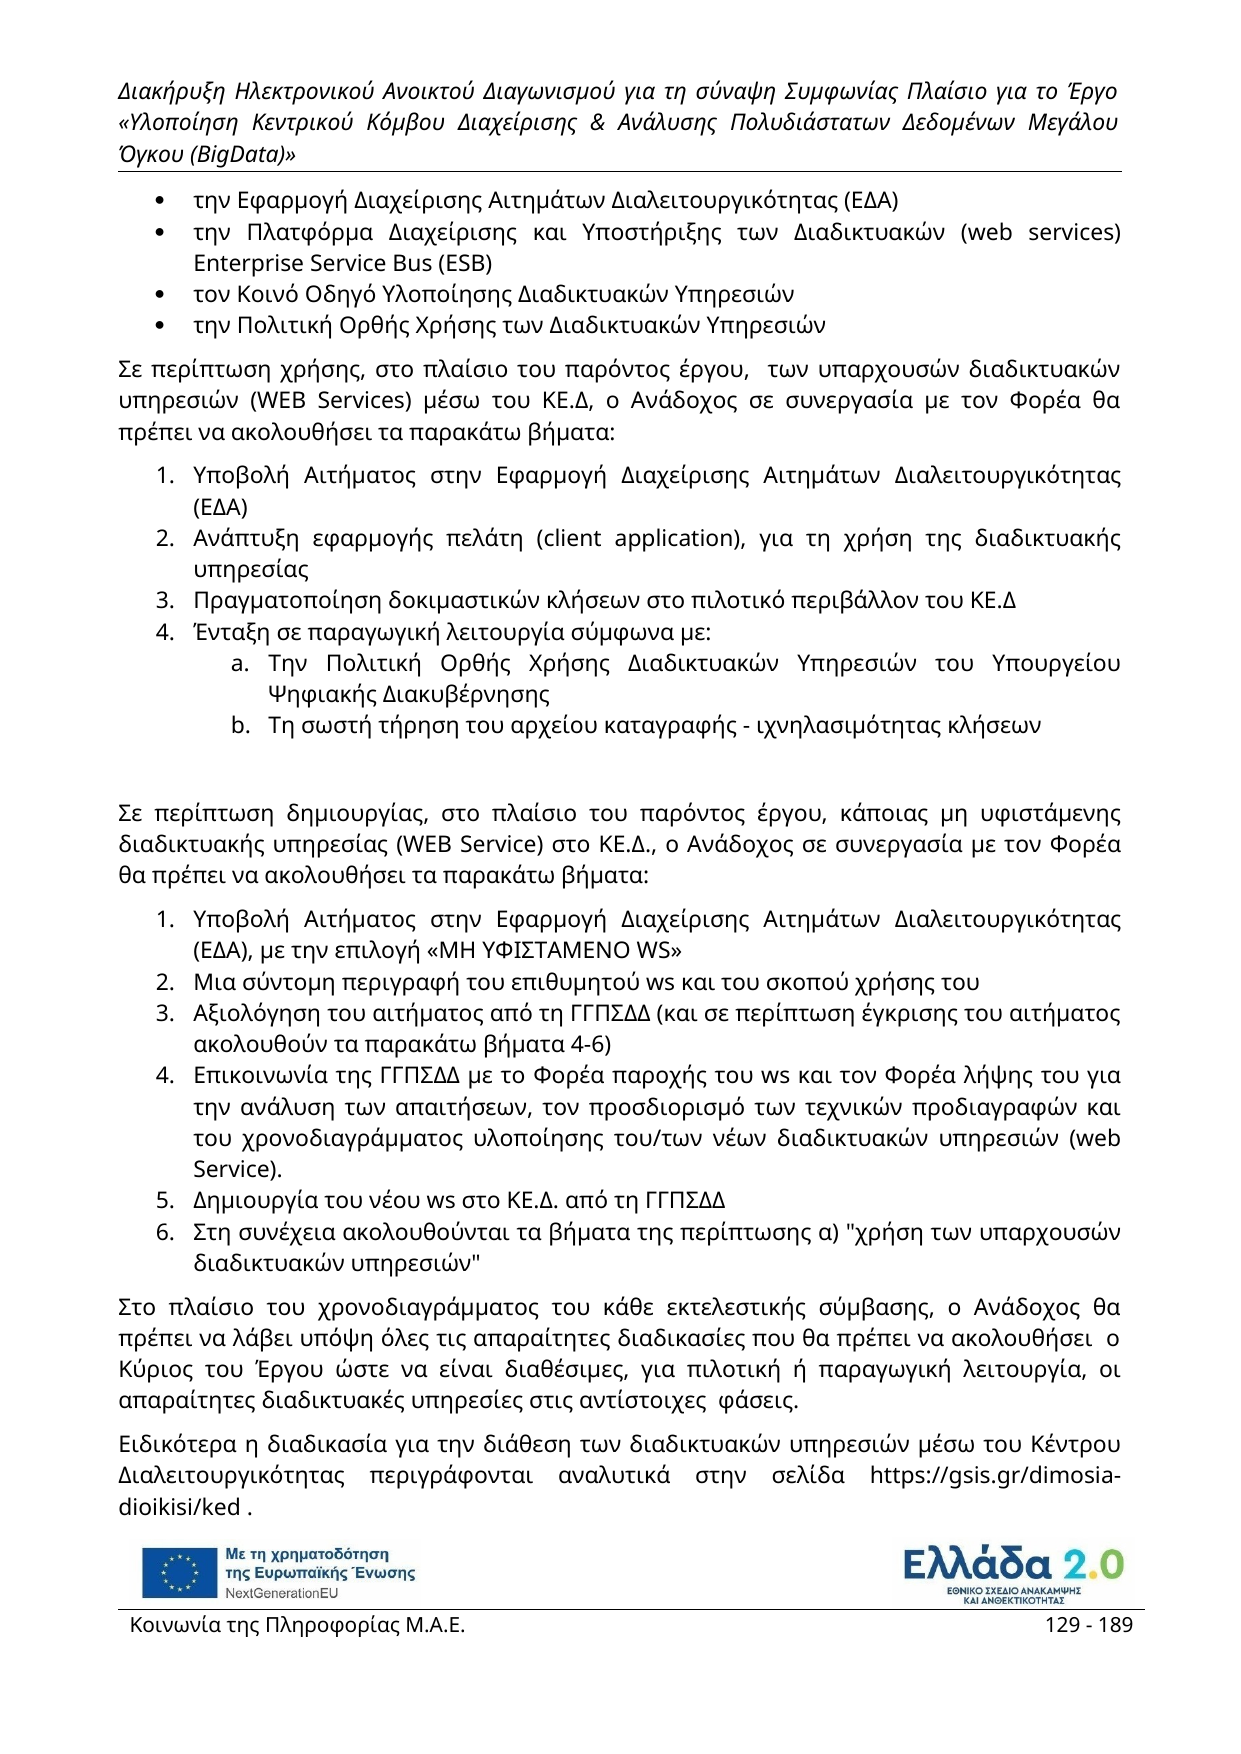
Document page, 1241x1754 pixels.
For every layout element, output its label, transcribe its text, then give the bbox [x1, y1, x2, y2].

list Ένταξη σε παραγωγική λειτουργία σύμφωνα με: [156, 616, 1122, 647]
text Στο πλαίσιο του χρονοδιαγράμματος του κάθε εκτελεστικής σύμβασης, ο Ανάδοχος θα πρέπει να λάβει υπόψη όλες τις απαραίτητες διαδικασίες που θα πρέπει να ακολουθήσει ο Κύριος του Έργου ώστε να είναι διαθέσιμες, για πιλοτική ή παραγωγική λειτουργία, οι απαραίτητες διαδικτυακές υπηρεσίες στις αντίστοιχες φάσεις. [118, 1291, 1122, 1416]
list Υποβολή Αιτήματος στην Εφαρμογή Διαχείρισης Αιτημάτων Διαλειτουργικότητας (ΕΔΑ), με την επιλογή «ΜΗ ΥΦΙΣΤΑΜΕΝΟ WS» [156, 903, 1122, 966]
text Ειδικότερα η διαδικασία για την διάθεση των διαδικτυακών υπηρεσιών μέσω του Κέντρου Διαλειτουργικότητας περιγράφονται αναλυτικά στην σελίδα https://gsis.gr/dimosia-dioikisi/ked . [118, 1428, 1122, 1522]
list την Εφαρμογή Διαχείρισης Αιτημάτων Διαλειτουργικότητας (ΕΔΑ) [156, 184, 1122, 216]
list Την Πολιτική Ορθής Χρήσης Διαδικτυακών Υπηρεσιών του Υπουργείου Ψηφιακής Διακυβέρνησης [231, 647, 1122, 709]
picture [129, 1539, 422, 1608]
list Στη συνέχεια ακολουθούνται τα βήματα της περίπτωσης α) "χρήση των υπαρχουσών διαδικτυακών υπηρεσιών" [156, 1216, 1122, 1278]
list την Πολιτική Ορθής Χρήσης των Διαδικτυακών Υπηρεσιών [156, 309, 1122, 341]
list Μια σύντομη περιγραφή του επιθυμητού ws και του σκοπού χρήσης του [156, 966, 1122, 997]
list Πραγματοποίηση δοκιμαστικών κλήσεων στο πιλοτικό περιβάλλον του ΚΕ.Δ [156, 584, 1122, 616]
text Σε περίπτωση δημιουργίας, στο πλαίσιο του παρόντος έργου, κάποιας μη υφιστάμενης διαδικτυακής υπηρεσίας (WEB Service) στο ΚΕ.Δ., ο Ανάδοχος σε συνεργασία με τον Φορέα θα πρέπει να ακολουθήσει τα παρακάτω βήματα: [118, 797, 1122, 891]
list Τη σωστή τήρηση του αρχείου καταγραφής - ιχνηλασιμότητας κλήσεων [231, 709, 1122, 741]
list Επικοινωνία της ΓΓΠΣΔΔ με το Φορέα παροχής του ws και τον Φορέα λήψης του για την ανάλυση των απαιτήσεων, τον προσδιορισμό των τεχνικών προδιαγραφών και του χρονοδιαγράμματος υλοποίησης του/των νέων διαδικτυακών υπηρεσιών (web Service). [156, 1059, 1122, 1184]
list Ανάπτυξη εφαρμογής πελάτη (client application), για τη χρήση της διαδικτυακής υπηρεσίας [156, 522, 1122, 584]
list Υποβολή Αιτήματος στην Εφαρμογή Διαχείρισης Αιτημάτων Διαλειτουργικότητας (ΕΔΑ) [156, 459, 1122, 522]
list τον Κοινό Οδηγό Υλοποίησης Διαδικτυακών Υπηρεσιών [156, 278, 1122, 309]
list Δημιουργία του νέου ws στο ΚΕ.Δ. από τη ΓΓΠΣΔΔ [156, 1184, 1122, 1216]
list Αξιολόγηση του αιτήματος από τη ΓΓΠΣΔΔ (και σε περίπτωση έγκρισης του αιτήματος ακολουθούν τα παρακάτω βήματα 4-6) [156, 997, 1122, 1059]
picture [892, 1537, 1135, 1609]
text Σε περίπτωση χρήσης, στο πλαίσιο του παρόντος έργου, των υπαρχουσών διαδικτυακών υπηρεσιών (WEB Services) μέσω του ΚΕ.Δ, ο Ανάδοχος σε συνεργασία με τον Φορέα θα πρέπει να ακολουθήσει τα παρακάτω βήματα: [118, 353, 1122, 447]
list την Πλατφόρμα Διαχείρισης και Υποστήριξης των Διαδικτυακών (web services) Enterprise Service Bus (ESB) [156, 216, 1122, 278]
